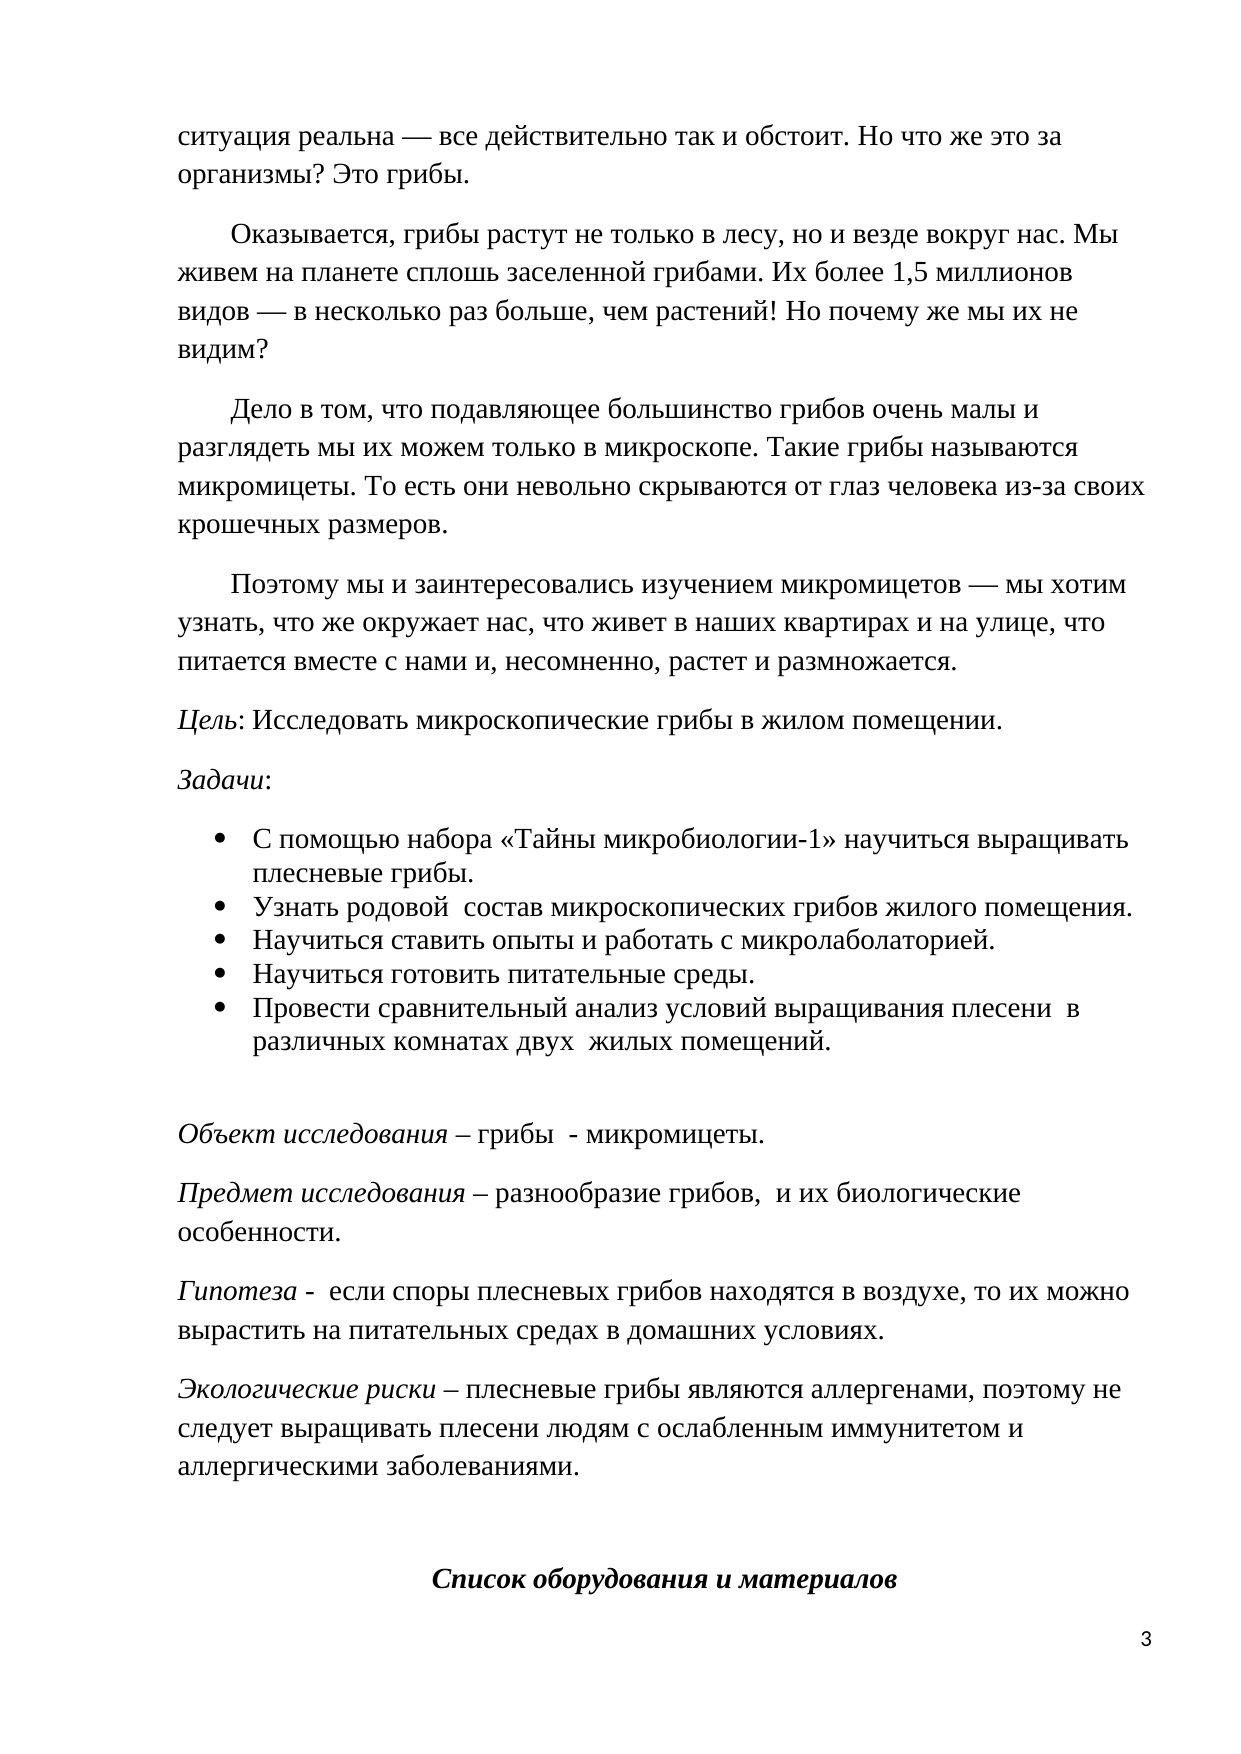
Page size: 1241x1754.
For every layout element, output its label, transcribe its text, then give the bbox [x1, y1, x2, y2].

list Провести сравнительный анализ условий выращивания плесени в различных комнатах двух жилых помещений. [215, 990, 1152, 1057]
text Поэтому мы и заинтересовались изучением микромицетов — мы хотим узнать, что же окружает нас, что живет в наших квартирах и на улице, что питается вместе с нами и, несомненно, растет и размножается. [177, 566, 1152, 677]
text Задачи: [177, 762, 1152, 796]
text Гипотеза - если споры плесневых грибов находятся в воздухе, то их можно вырастить на питательных средах в домашних условиях. [177, 1273, 1152, 1346]
text Предмет исследования – разнообразие грибов, и их биологические особенности. [177, 1176, 1152, 1248]
list Научиться готовить питательные среды. [215, 956, 1152, 990]
text Оказывается, грибы растут не только в лесу, но и везде вокруг нас. Мы живем на планете сплошь заселенной грибами. Их более 1,5 миллионов видов — в несколько раз больше, чем растений! Но почему же мы их не видим? [177, 216, 1152, 365]
text Экологические риски – плесневые грибы являются аллергенами, поэтому не следует выращивать плесени людям с ослабленным иммунитетом и аллергическими заболеваниями. [177, 1371, 1152, 1482]
text Объект исследования – грибы - микромицеты. [177, 1116, 1152, 1150]
list Узнать родовой состав микроскопических грибов жилого помещения. [215, 889, 1152, 922]
list Научиться ставить опыты и работать с микролаболаторией. [215, 922, 1152, 956]
list С помощью набора «Тайны микробиологии-1» научиться выращивать плесневые грибы. [215, 822, 1152, 889]
text Список оборудования и материалов [177, 1561, 1152, 1594]
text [177, 118, 1152, 190]
text Цель: Исследовать микроскопические грибы в жилом помещении. [177, 702, 1152, 736]
text Дело в том, что подавляющее большинство грибов очень малы и разглядеть мы их можем только в микроскопе. Такие грибы называются микромицеты. То есть они невольно скрываются от глаз человека из-за своих крошечных размеров. [177, 391, 1152, 540]
